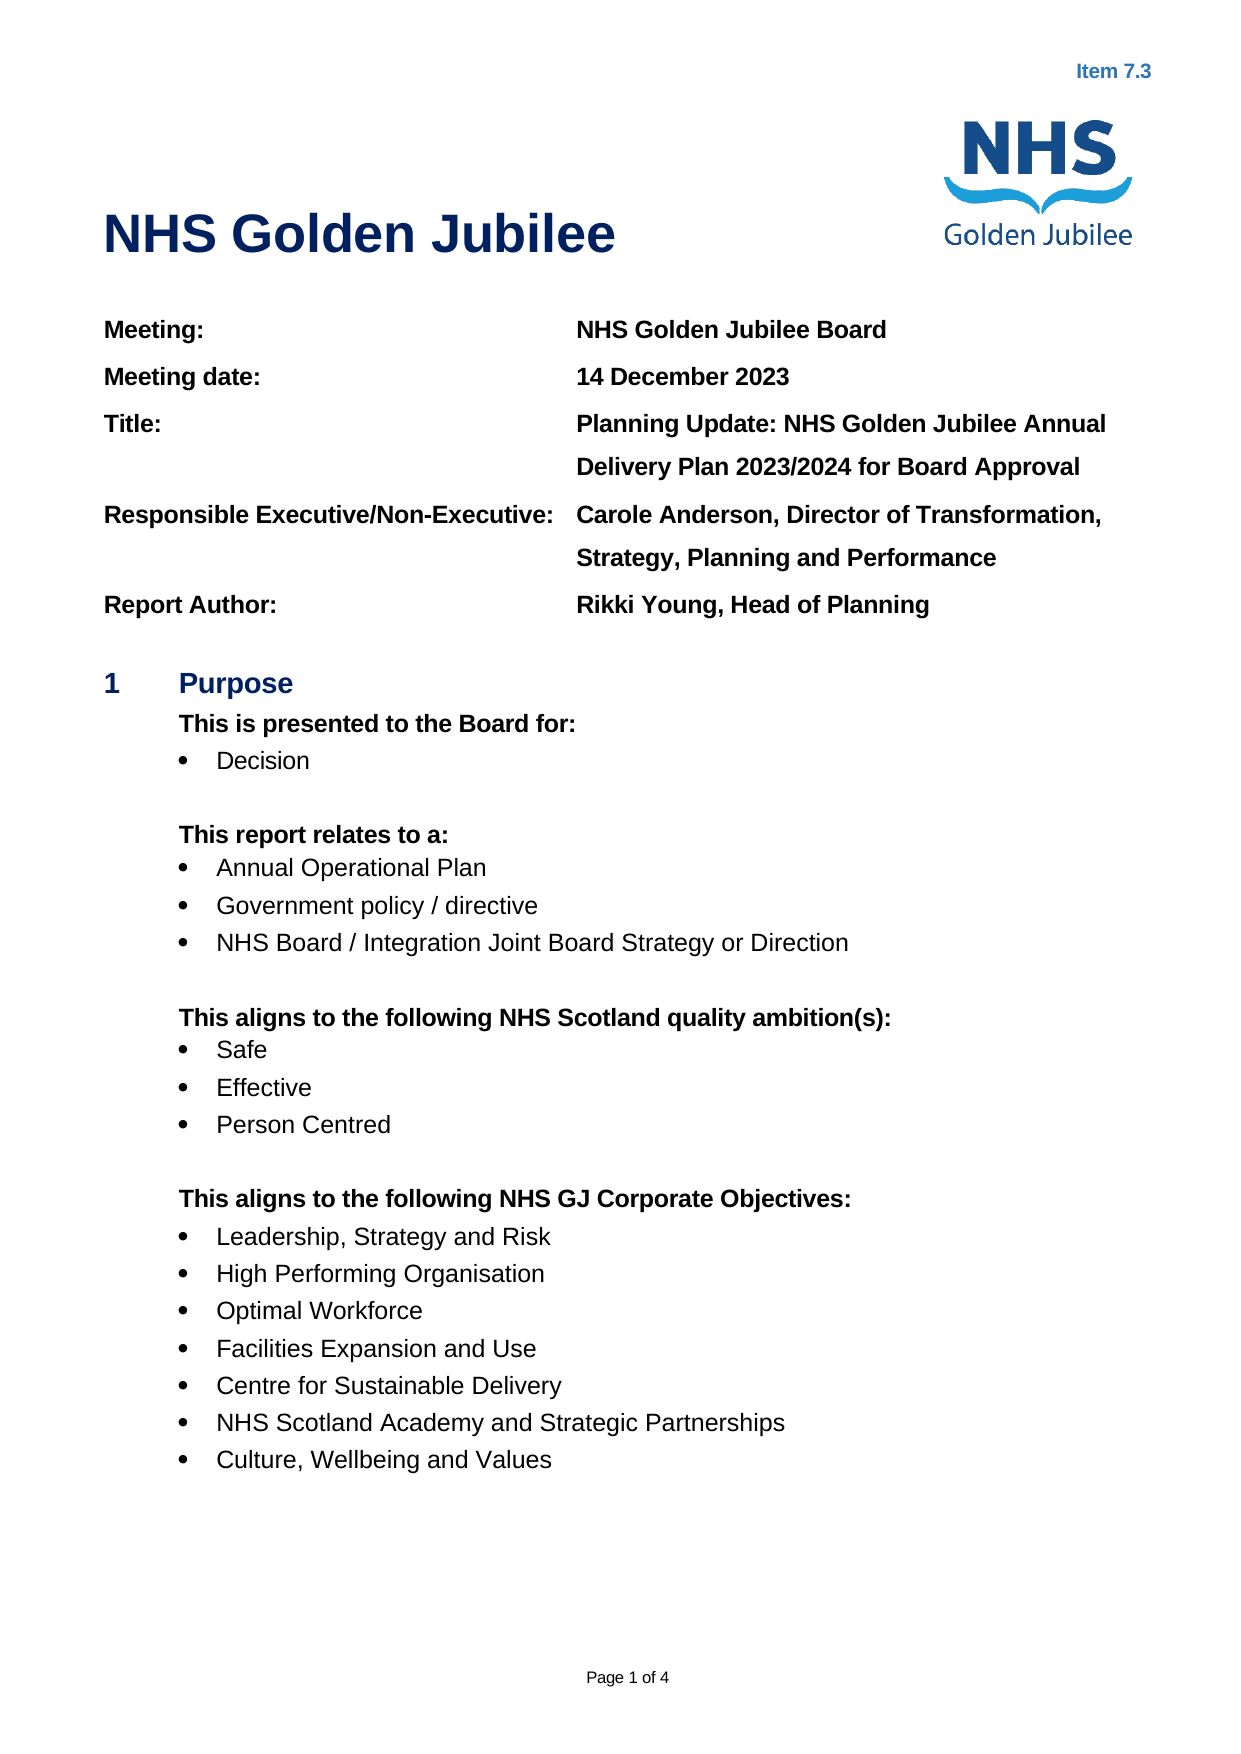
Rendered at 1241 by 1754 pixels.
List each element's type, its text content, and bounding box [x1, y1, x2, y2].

subtitle This is presented to the Board for: [178, 709, 1152, 738]
subtitle Meeting date: 14 December 2023 [103, 362, 1152, 391]
subtitle Report Author: Rikki Young, Head of Planning [103, 590, 1152, 619]
picture [943, 120, 1133, 252]
subtitle Meeting: NHS Golden Jubilee Board [103, 315, 1152, 343]
subtitle This report relates to a: [178, 821, 1152, 849]
list Effective [178, 1073, 1152, 1102]
text This aligns to the following NHS GJ Corporate Objectives: [178, 1184, 1152, 1213]
subtitle Decision [178, 746, 1152, 775]
list Leadership, Strategy and Risk [178, 1222, 1152, 1251]
list NHS Board / Integration Joint Board Strategy or Direction [178, 928, 1152, 957]
list Person Centred [178, 1110, 1152, 1139]
list Facilities Expansion and Use [178, 1333, 1152, 1362]
list Centre for Sustainable Delivery [178, 1371, 1152, 1400]
list Safe [178, 1035, 1152, 1064]
list NHS Scotland Academy and Strategic Partnerships [178, 1408, 1152, 1437]
list Government policy / directive [178, 891, 1152, 919]
subtitle Responsible Executive/Non-Executive: Carole Anderson, Director of Transformation, Strategy, Planning and Performance [103, 500, 1152, 572]
subtitle This aligns to the following NHS Scotland quality ambition(s): [178, 1002, 1152, 1031]
subtitle 1 Purpose [103, 666, 1152, 700]
subtitle Title: Planning Update: NHS Golden Jubilee Annual Delivery Plan 2023/2024 for Board Approval [103, 409, 1152, 481]
list Culture, Wellbeing and Values [178, 1445, 1152, 1474]
list Optimal Workforce [178, 1296, 1152, 1325]
list Annual Operational Plan [178, 853, 1152, 882]
list High Performing Organisation [178, 1259, 1152, 1288]
subtitle NHS Golden Jubilee [103, 121, 1182, 263]
